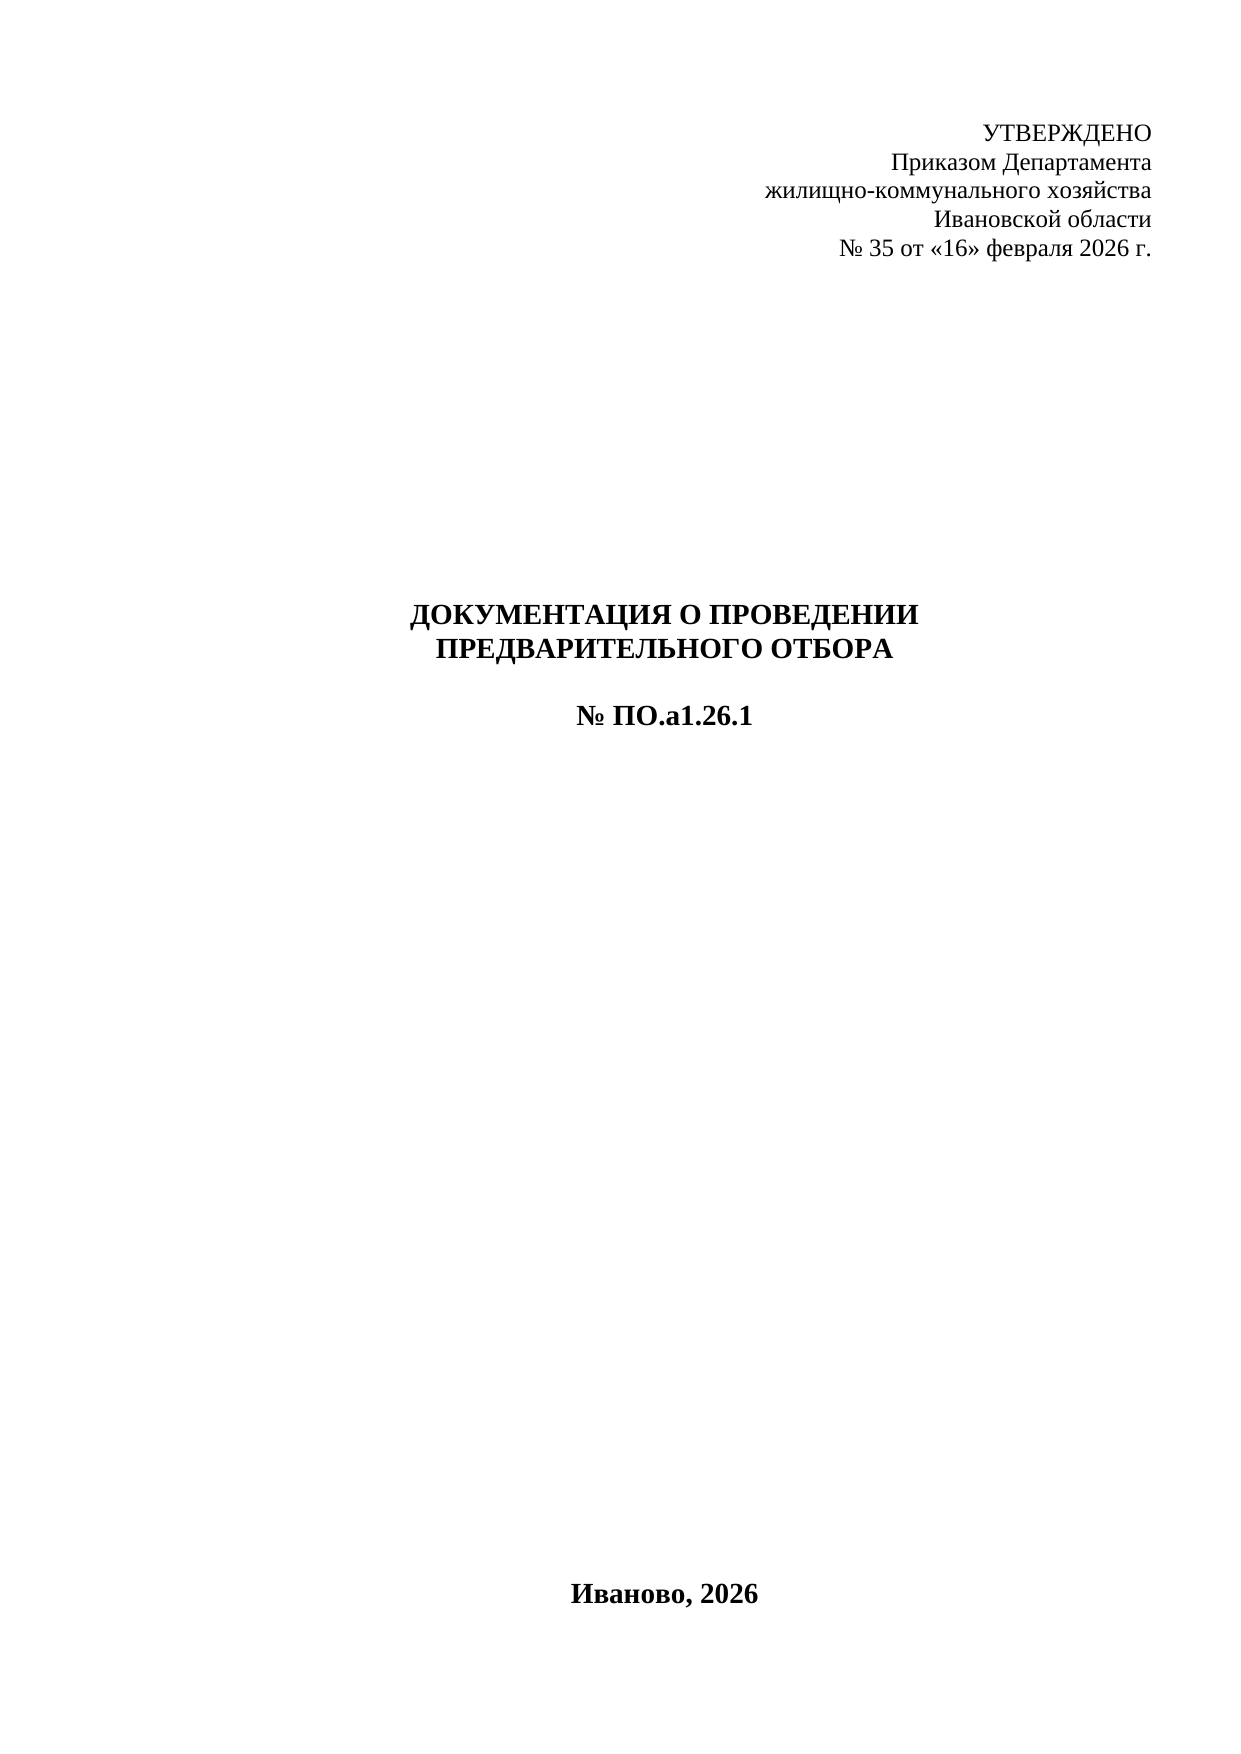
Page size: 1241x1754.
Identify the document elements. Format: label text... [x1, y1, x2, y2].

text ДОКУМЕНТАЦИЯ О ПРОВЕДЕНИИ [177, 597, 1152, 631]
text УТВЕРЖДЕНО [177, 118, 1152, 147]
text № 35 от «16» февраля 2026 г. [177, 233, 1152, 262]
text ПРЕДВАРИТЕЛЬНОГО ОТБОРА [177, 631, 1152, 664]
text Ивановской области [177, 204, 1152, 233]
text Приказом Департамента [177, 147, 1152, 176]
text № ПО.а1.26.1 [177, 698, 1152, 731]
text жилищно-коммунального хозяйства [177, 176, 1152, 204]
text Иваново, 2026 [177, 1576, 1152, 1610]
